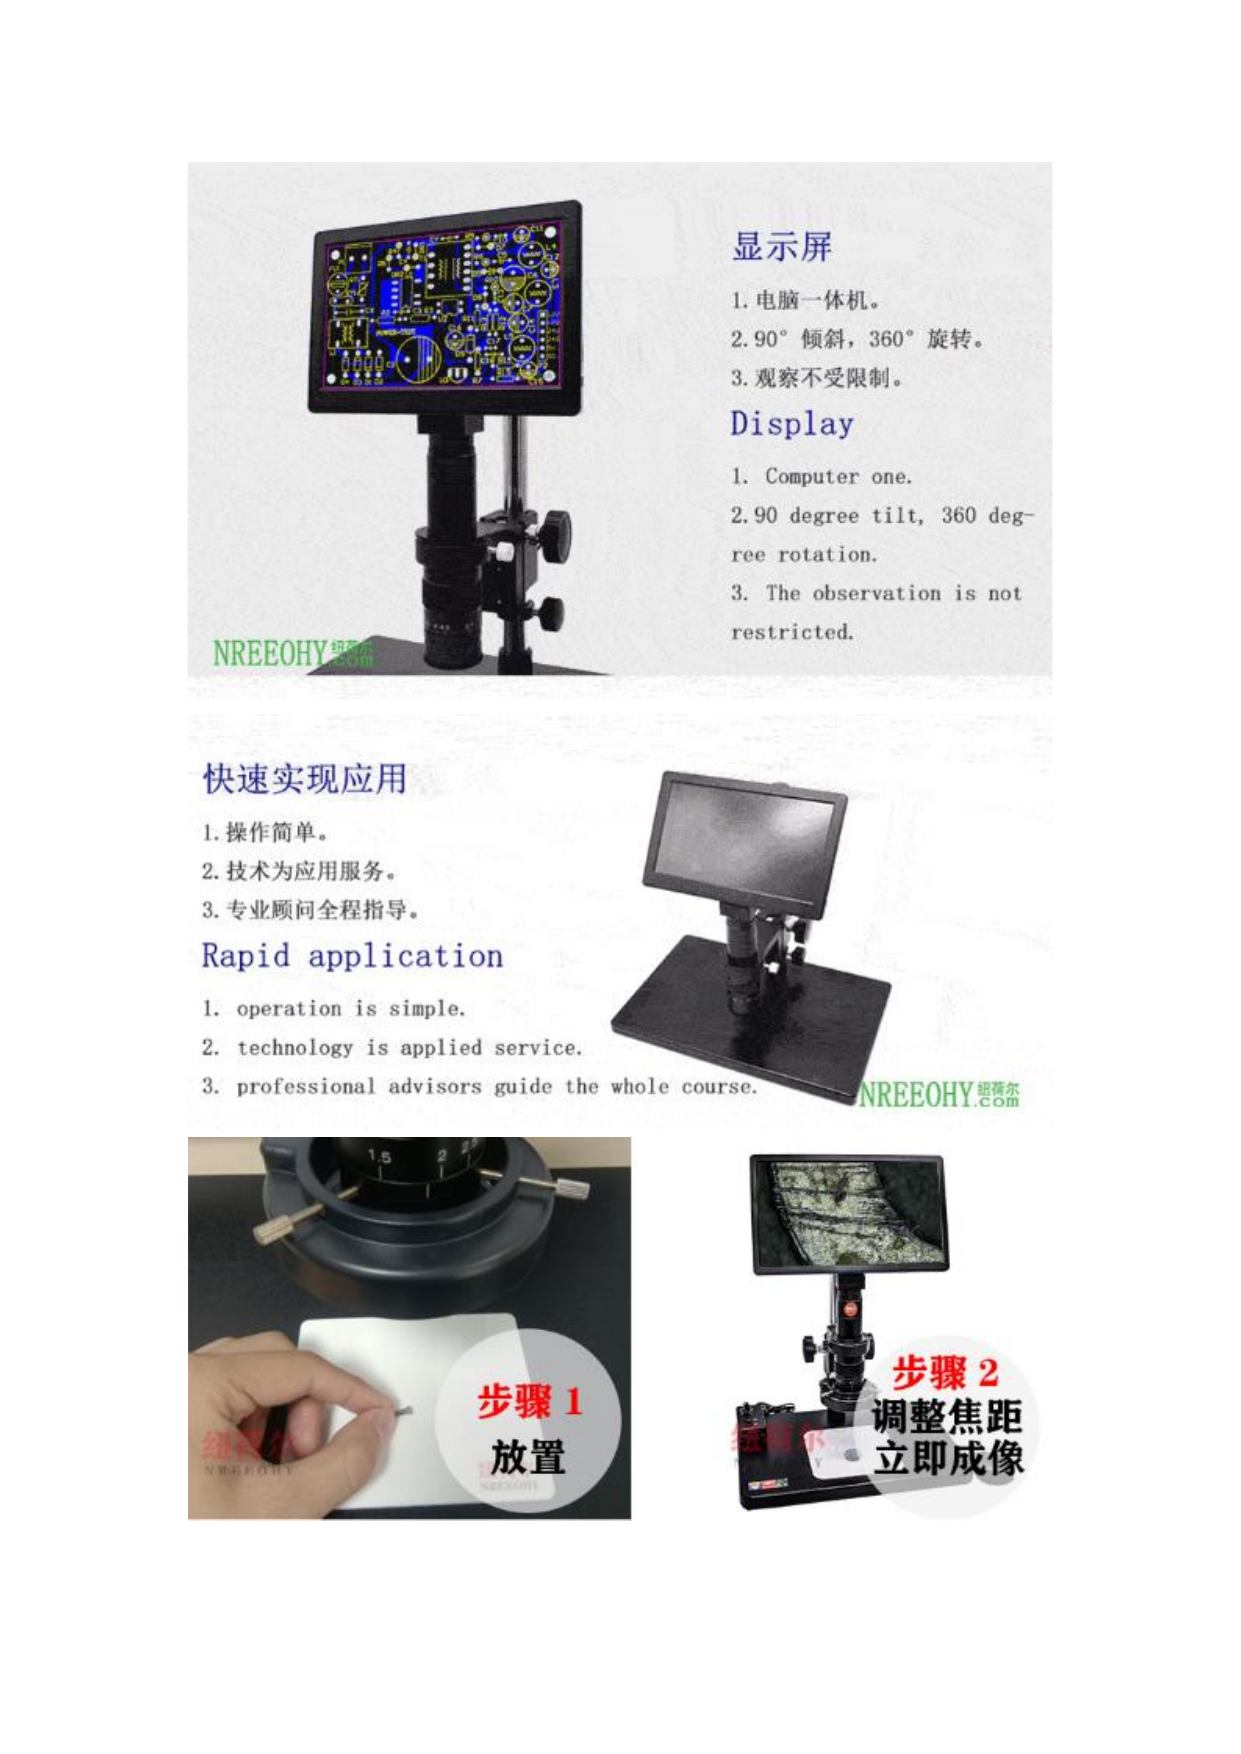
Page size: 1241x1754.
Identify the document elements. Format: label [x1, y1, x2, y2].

picture [187, 714, 1053, 1129]
picture [187, 162, 1053, 699]
picture [188, 1137, 1053, 1521]
